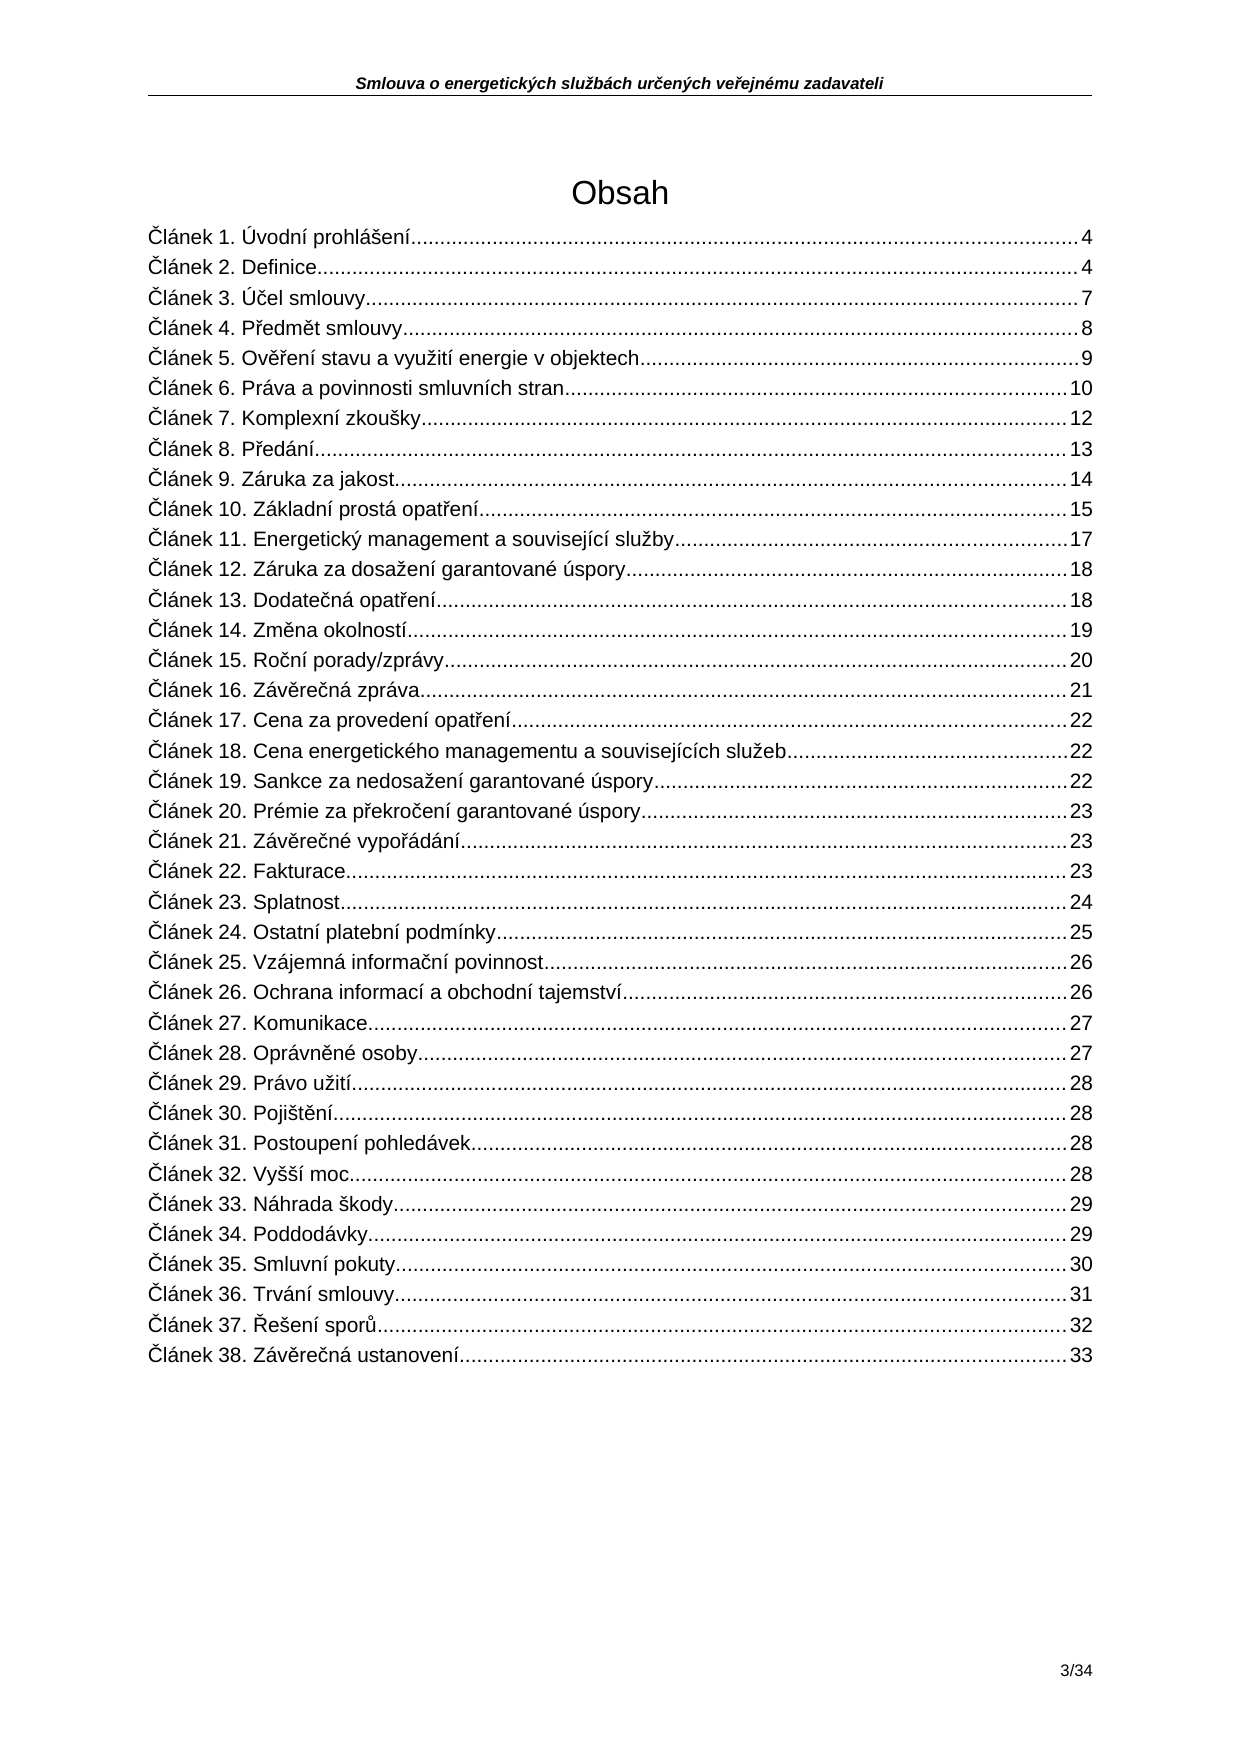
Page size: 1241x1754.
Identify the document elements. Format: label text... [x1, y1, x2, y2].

title Obsah [148, 173, 1092, 211]
text Článek 13. Dodatečná opatření 18 [148, 587, 1092, 611]
text Článek 24. Ostatní platební podmínky 25 [148, 920, 1092, 944]
text Článek 15. Roční porady/zprávy 20 [148, 648, 1092, 672]
text Článek 9. Záruka za jakost 14 [148, 467, 1092, 491]
text Článek 7. Komplexní zkoušky 12 [148, 406, 1092, 430]
text Článek 31. Postoupení pohledávek 28 [148, 1131, 1092, 1155]
text Článek 26. Ochrana informací a obchodní tajemství 26 [148, 980, 1092, 1004]
text Článek 14. Změna okolností 19 [148, 618, 1092, 642]
text Článek 29. Právo užití 28 [148, 1071, 1092, 1095]
text Článek 33. Náhrada škody 29 [148, 1192, 1092, 1216]
text Článek 25. Vzájemná informační povinnost 26 [148, 950, 1092, 974]
text Článek 4. Předmět smlouvy 8 [148, 316, 1092, 339]
text Článek 32. Vyšší moc 28 [148, 1161, 1092, 1185]
text Článek 35. Smluvní pokuty 30 [148, 1252, 1092, 1276]
text Článek 18. Cena energetického managementu a souvisejících služeb 22 [148, 738, 1092, 762]
text Článek 27. Komunikace 27 [148, 1010, 1092, 1034]
text Článek 36. Trvání smlouvy 31 [148, 1282, 1092, 1306]
text Článek 10. Základní prostá opatření 15 [148, 497, 1092, 521]
text Článek 1. Úvodní prohlášení 4 [148, 225, 1092, 249]
text Článek 17. Cena za provedení opatření 22 [148, 708, 1092, 732]
text Článek 5. Ověření stavu a využití energie v objektech 9 [148, 346, 1092, 370]
text Článek 12. Záruka za dosažení garantované úspory 18 [148, 557, 1092, 581]
text Článek 11. Energetický management a související služby 17 [148, 527, 1092, 551]
text Článek 28. Oprávněné osoby 27 [148, 1041, 1092, 1064]
text Článek 37. Řešení sporů 32 [148, 1312, 1092, 1336]
text Článek 16. Závěrečná zpráva 21 [148, 678, 1092, 702]
text Článek 8. Předání 13 [148, 436, 1092, 460]
text Článek 22. Fakturace 23 [148, 859, 1092, 883]
text Článek 3. Účel smlouvy 7 [148, 285, 1092, 309]
text Článek 20. Prémie za překročení garantované úspory 23 [148, 799, 1092, 823]
text Článek 38. Závěrečná ustanovení 33 [148, 1343, 1092, 1367]
text Článek 2. Definice 4 [148, 255, 1092, 279]
text Článek 34. Poddodávky 29 [148, 1222, 1092, 1246]
text Článek 6. Práva a povinnosti smluvních stran 10 [148, 376, 1092, 400]
text Článek 19. Sankce za nedosažení garantované úspory 22 [148, 769, 1092, 793]
text Článek 21. Závěrečné vypořádání 23 [148, 829, 1092, 853]
text Článek 30. Pojištění 28 [148, 1101, 1092, 1125]
text Článek 23. Splatnost 24 [148, 889, 1092, 913]
